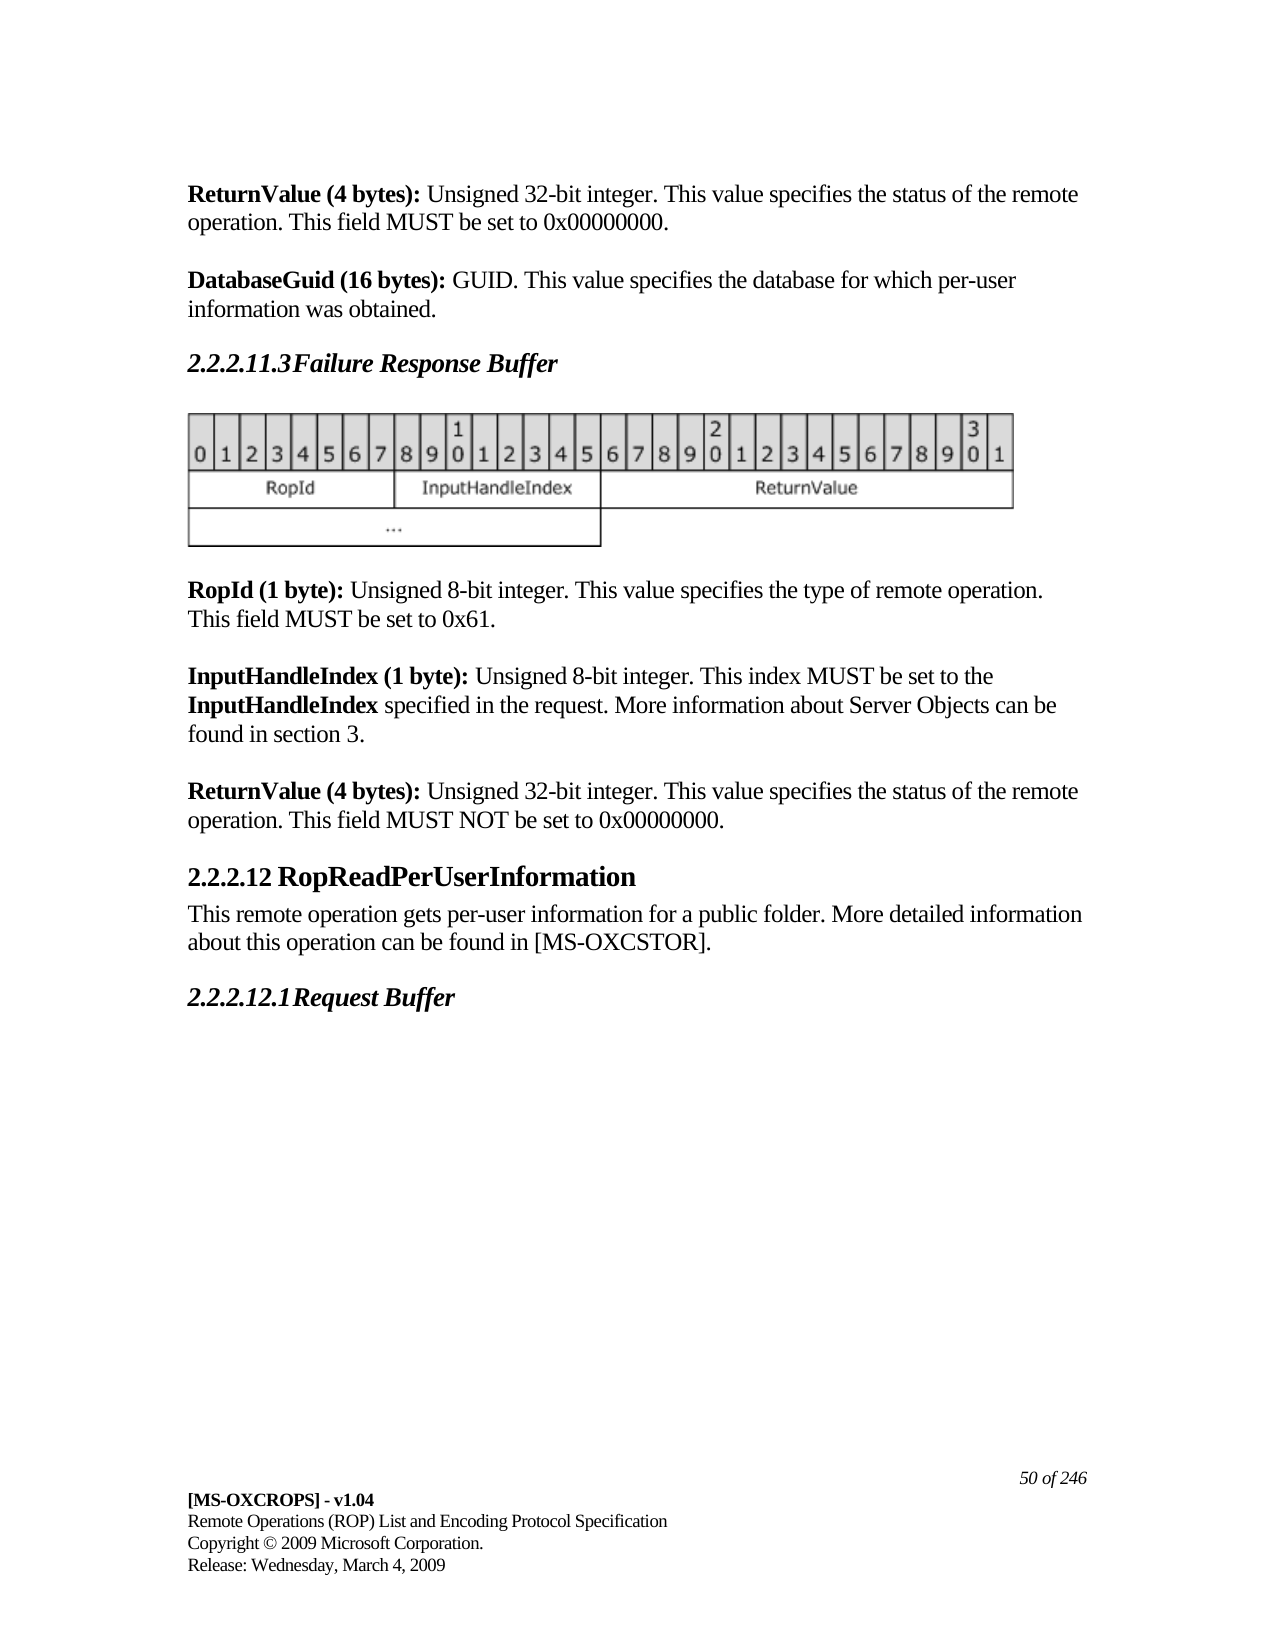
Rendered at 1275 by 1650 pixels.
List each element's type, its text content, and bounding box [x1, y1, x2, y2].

text This remote operation gets per-user information for a public folder. More detailed information about this operation can be found in [MS-OXCSTOR]. [187, 899, 1087, 956]
subtitle Failure Response Buffer [187, 347, 1087, 379]
text InputHandleIndex (1 byte): Unsigned 8-bit integer. This index MUST be set to the InputHandleIndex specified in the request. More information about Server Objects can be found in section 3. [187, 661, 1087, 748]
text ReturnValue (4 bytes): Unsigned 32-bit integer. This value specifies the status of the remote operation. This field MUST be set to 0x00000000. [187, 179, 1087, 236]
subtitle RopReadPerUserInformation [187, 859, 1087, 892]
picture [187, 413, 1014, 547]
subtitle Request Buffer [187, 981, 1087, 1012]
text ReturnValue (4 bytes): Unsigned 32-bit integer. This value specifies the status of the remote operation. This field MUST NOT be set to 0x00000000. [187, 776, 1087, 834]
text DatabaseGuid (16 bytes): GUID. This value specifies the database for which per-user information was obtained. [187, 265, 1087, 322]
text RopId (1 byte): Unsigned 8-bit integer. This value specifies the type of remote operation. This field MUST be set to 0x61. [187, 575, 1087, 633]
